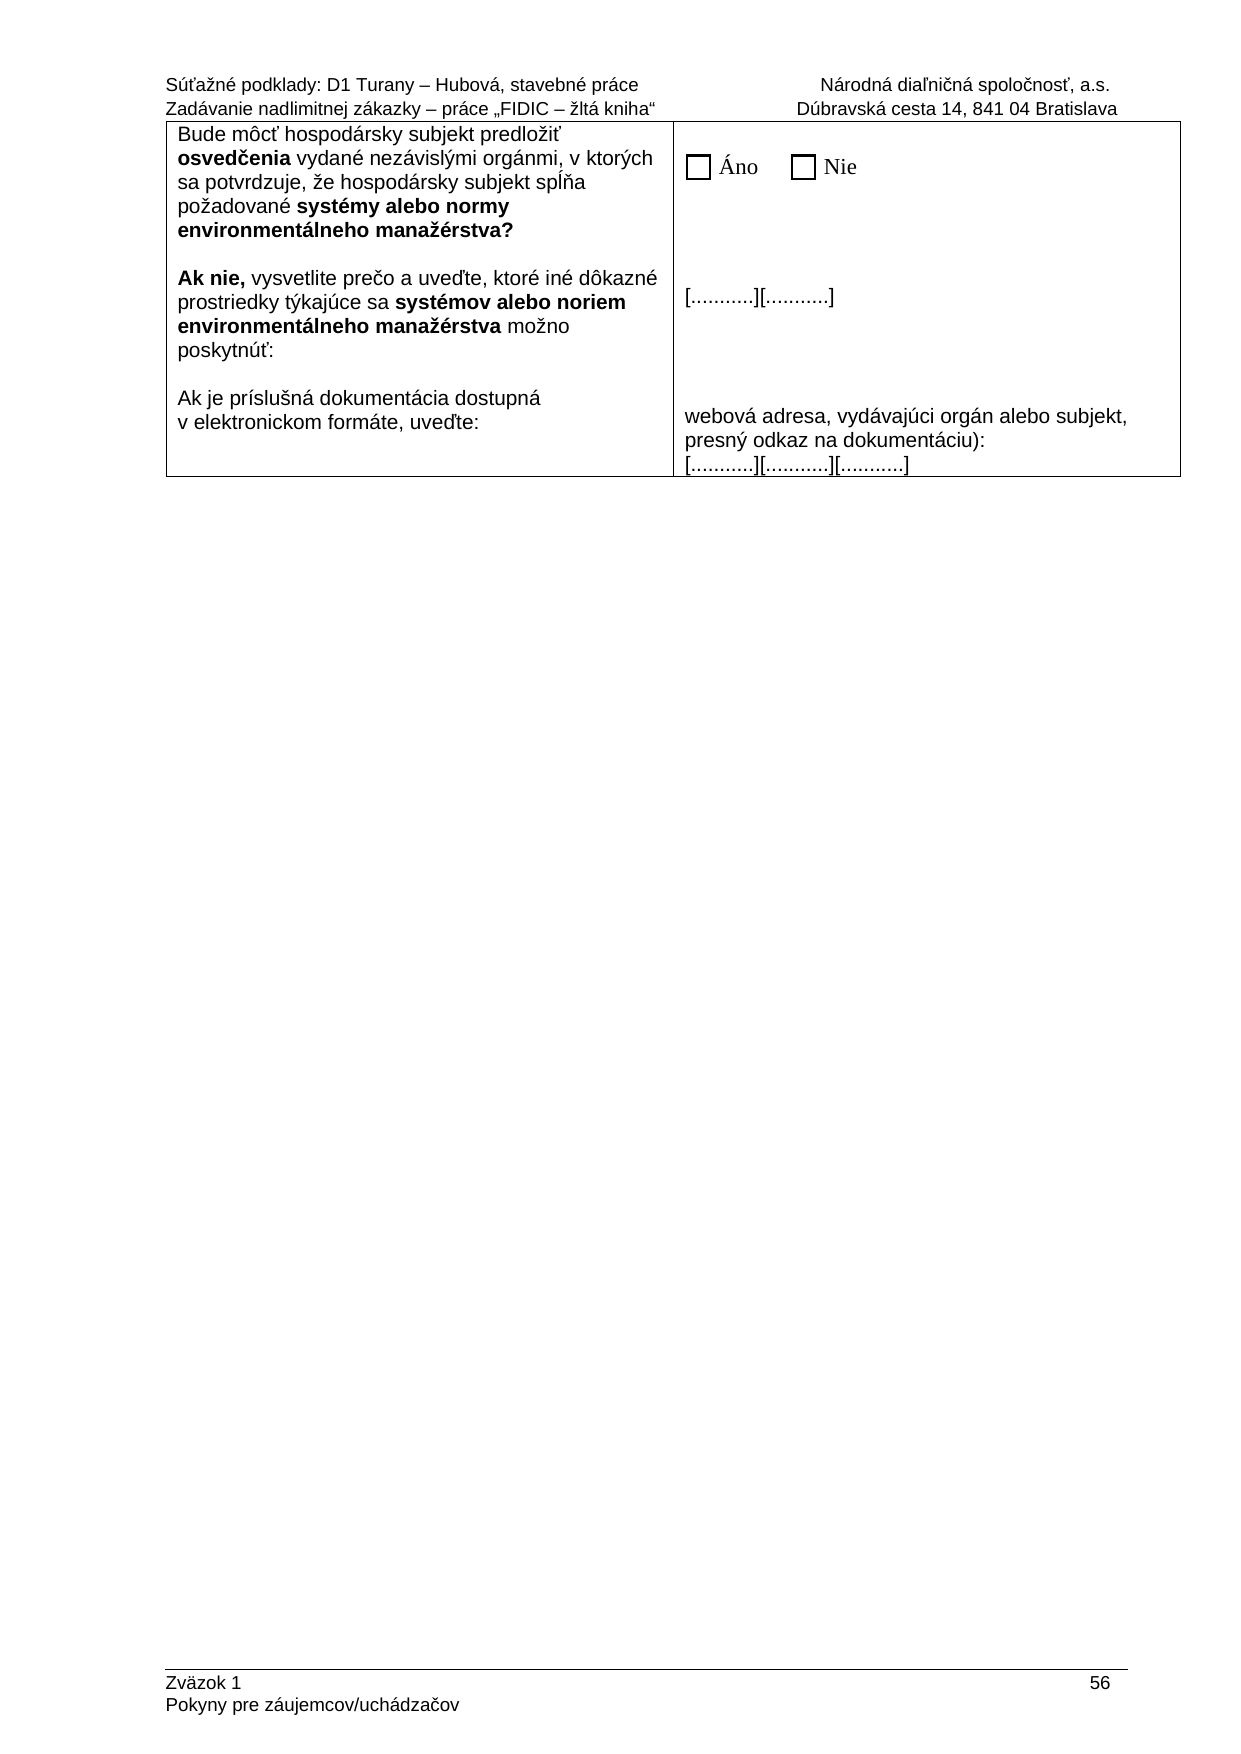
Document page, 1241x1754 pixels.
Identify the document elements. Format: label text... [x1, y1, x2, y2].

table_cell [674, 122, 1180, 476]
table_cell Bude môcť hospodársky subjekt predložiť osvedčenia vydané nezávislými orgánmi, v ktorých sa potvrdzuje, že hospodársky subjekt spĺňa požadované systémy alebo normy environmentálneho manažérstva? Ak nie, vysvetlite prečo a uveďte, ktoré iné dôkazné prostriedky týkajúce sa systémov alebo noriem environmentálneho manažérstva možno poskytnúť: Ak je príslušná dokumentácia dostupná v elektronickom formáte, uveďte: [167, 122, 673, 476]
